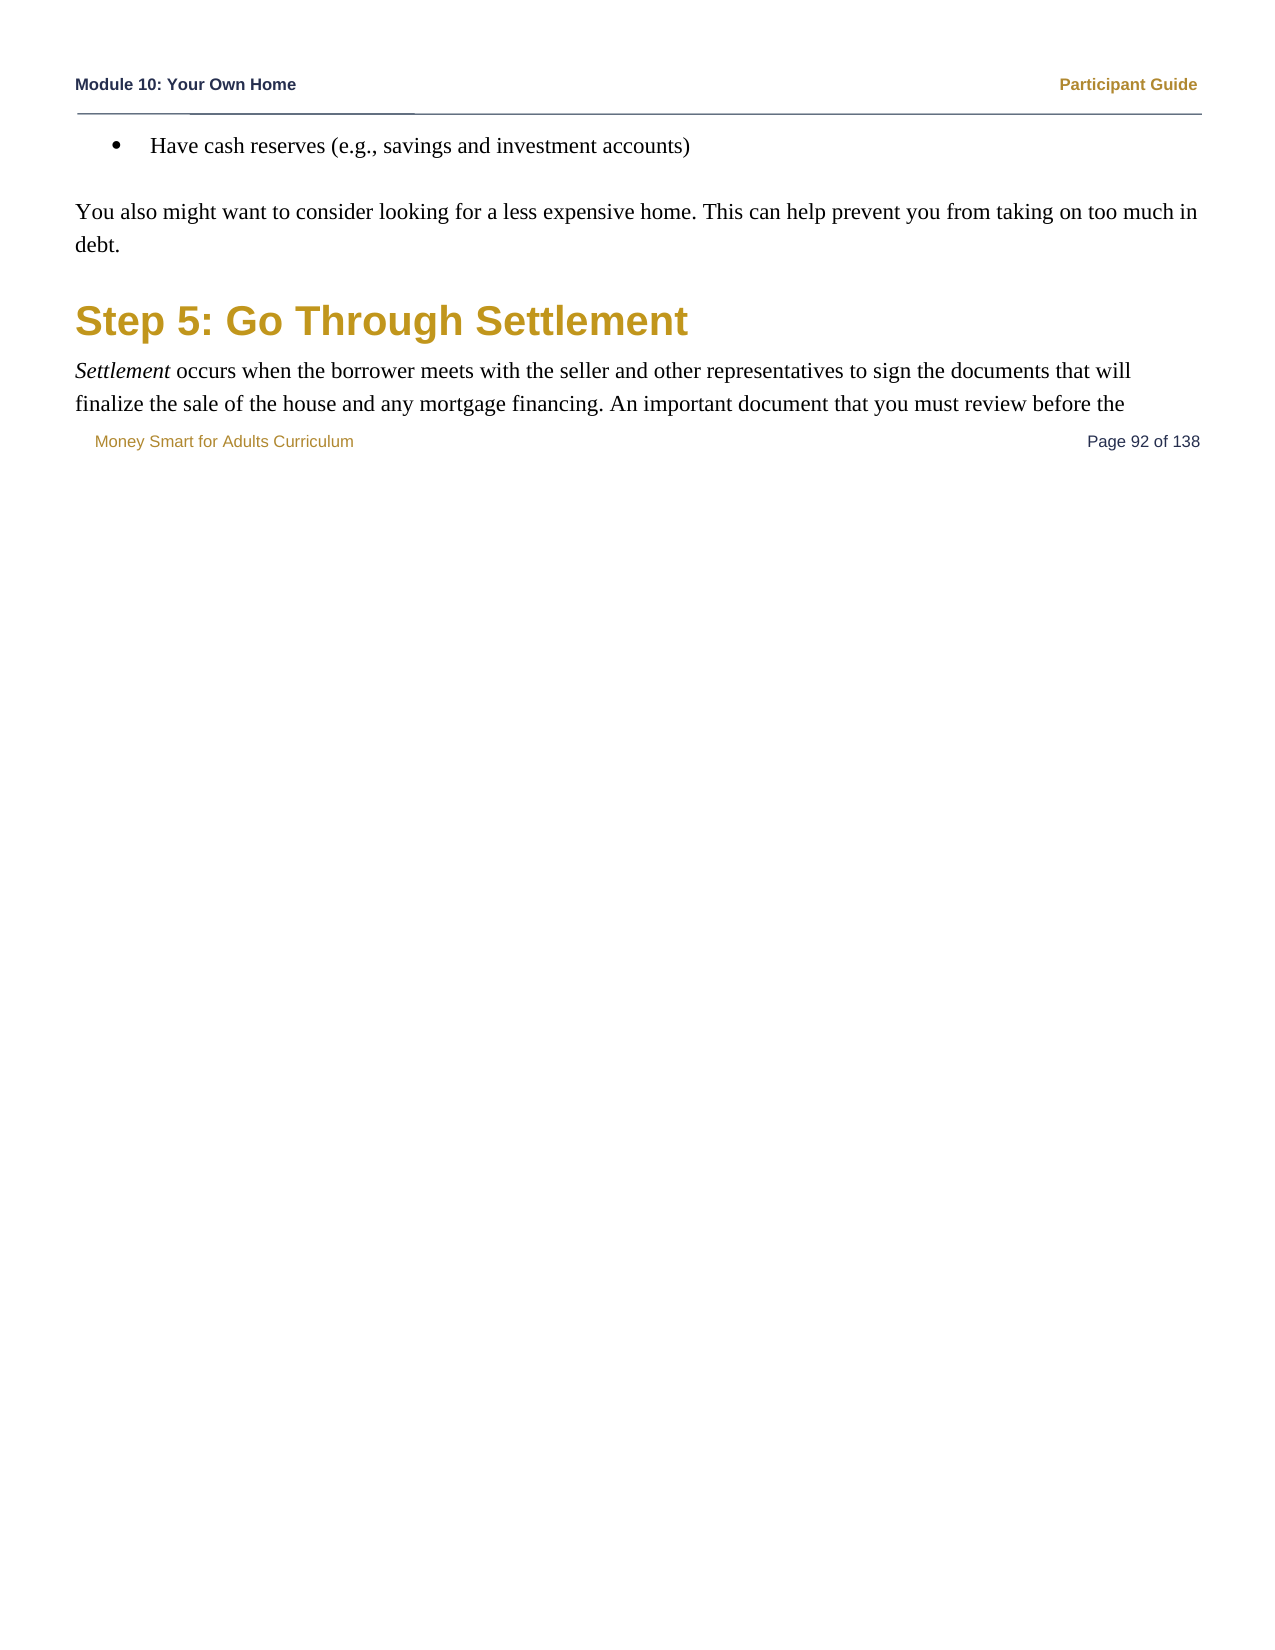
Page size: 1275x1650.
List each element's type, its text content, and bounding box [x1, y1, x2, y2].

picture [75, 0, 1201, 257]
list Have cash reserves (e.g., savings and investment accounts) [112, 132, 1200, 158]
text You also might want to consider looking for a less expensive home. This can help prevent you from taking on too much in debt. [75, 198, 1200, 257]
text Settlement occurs when the borrower meets with the seller and other representatives to sign the documents that will finalize the sale of the house and any mortgage financing. An important document that you must review before the settlement meeting takes place is the Housing and Urban Development (HUD)-1 or HUD-1A Settlement Statement. This is to ensure that the closing fees are what you and your lender agreed on. [75, 357, 1200, 416]
subtitle Step 5: Go Through Settlement [75, 296, 1200, 344]
